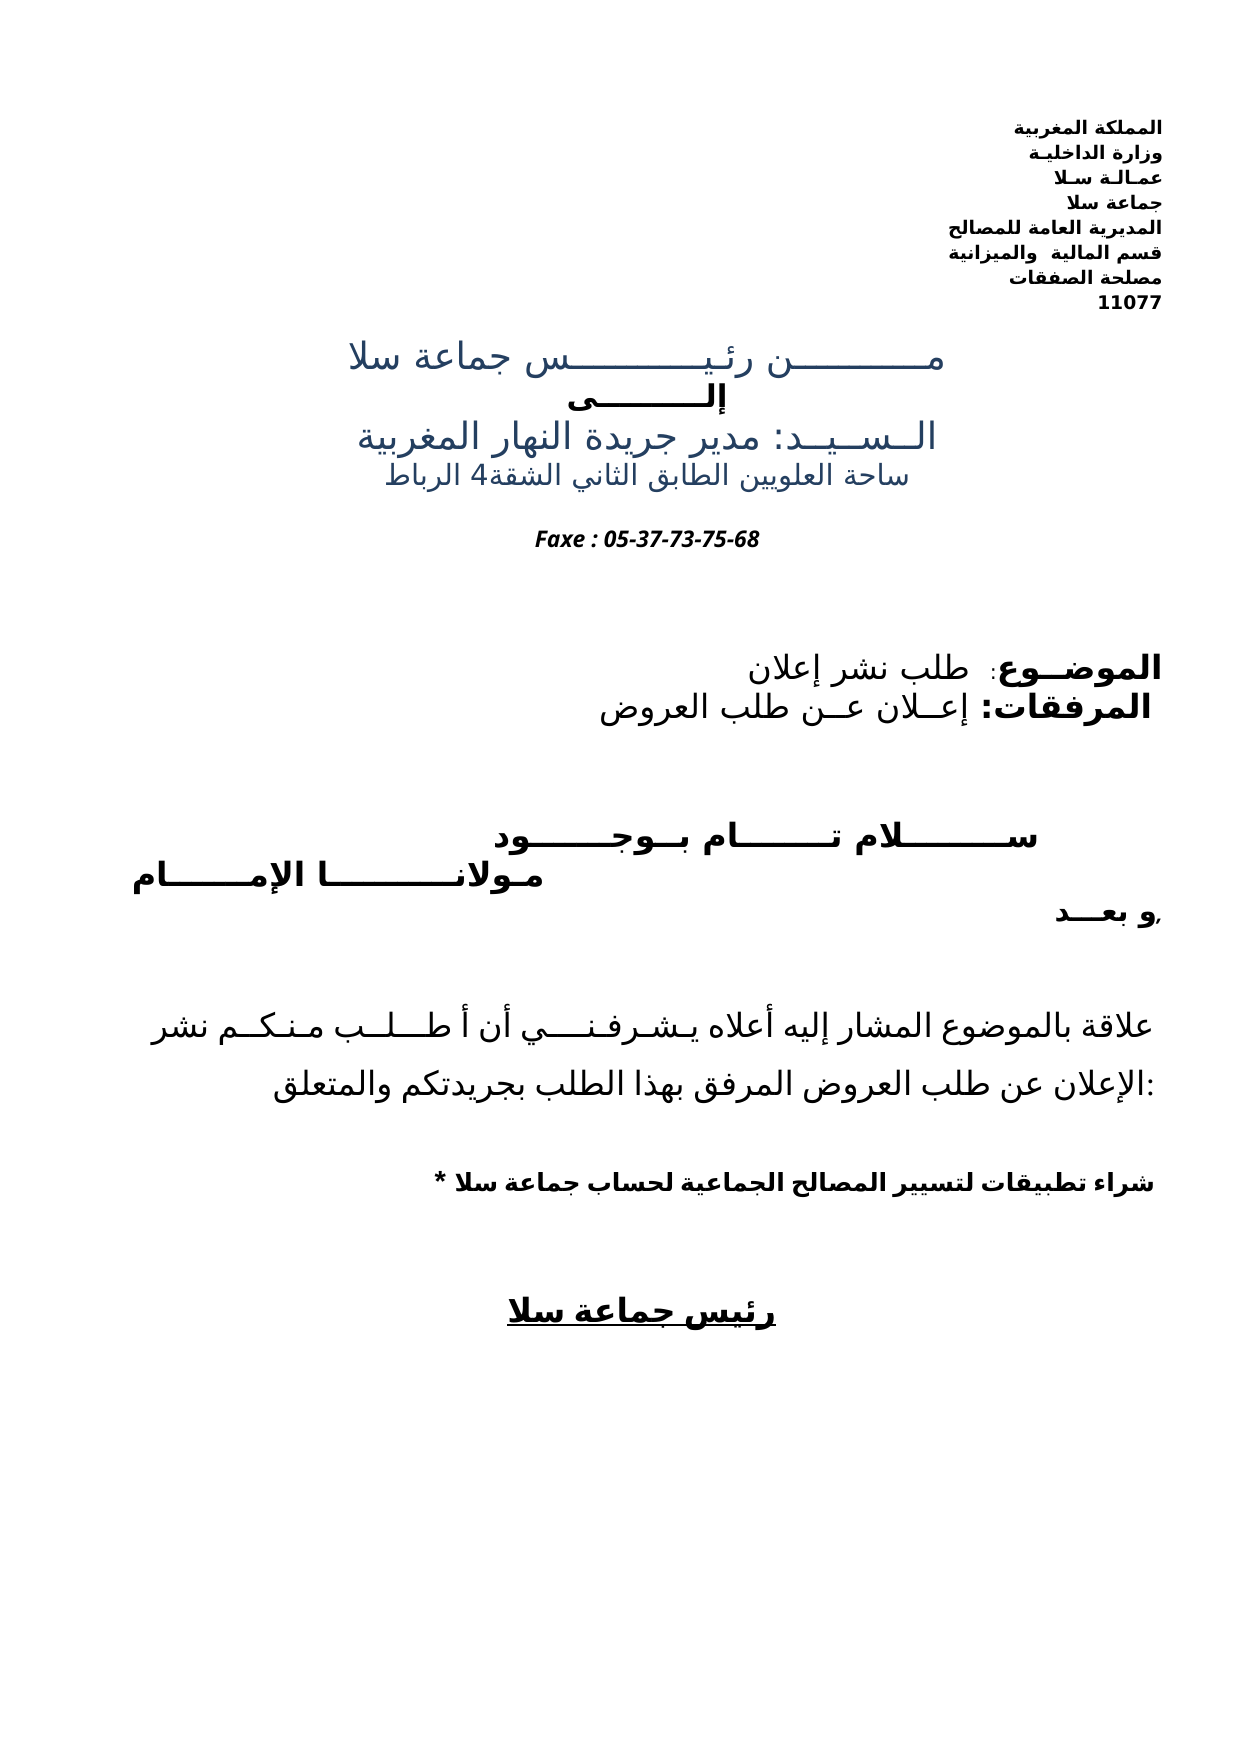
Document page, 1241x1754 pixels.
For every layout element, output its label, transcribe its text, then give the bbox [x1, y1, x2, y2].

text مصلحة الصفقات [131, 263, 1162, 288]
subtitle ســـــــــلام تــــــــام بــوجـــــــود مـولانـــــــــــا الإمـــــــام [131, 816, 1162, 894]
text Faxe : 05-37-73-75-68 [131, 523, 1162, 554]
subtitle مــــــــــــن رئـيــــــــــــس جماعة سلا [131, 334, 1162, 378]
subtitle عمـالـة سـلا [131, 163, 1162, 188]
text و بعـــد, [131, 894, 1162, 928]
text الموضــوع: طلب نشر إعلان [131, 648, 1162, 687]
text * شراء تطبيقات لتسيير المصالح الجماعية لحساب جماعة سلا [131, 1164, 1155, 1198]
text إلــــــــــى [131, 378, 1162, 414]
subtitle وزارة الداخليـة [131, 138, 1162, 163]
text رئيس جماعة سلا [131, 1291, 1162, 1330]
subtitle الــســيــد: مدير جريدة النهار المغربية [131, 414, 1162, 458]
text قسم المالية والميزانية [131, 238, 1162, 263]
text جماعة سلا [131, 188, 1162, 213]
text 11077 [131, 288, 1162, 313]
subtitle المملكة المغربية [131, 113, 1162, 138]
text المديرية العامة للمصالح [131, 213, 1162, 238]
text المرفقات: إعــلان عــن طلب العروض [131, 687, 1162, 726]
text علاقة بالموضوع المشار إليه أعلاه يـشـرفـنــــي أن أ طـــلــب مـنـكــم نشر الإعلان عن طلب العروض المرفق بهذا الطلب بجريدتكم والمتعلق: [131, 1006, 1155, 1102]
subtitle ساحة العلويين الطابق الثاني الشقة4 الرباط [131, 458, 1162, 492]
